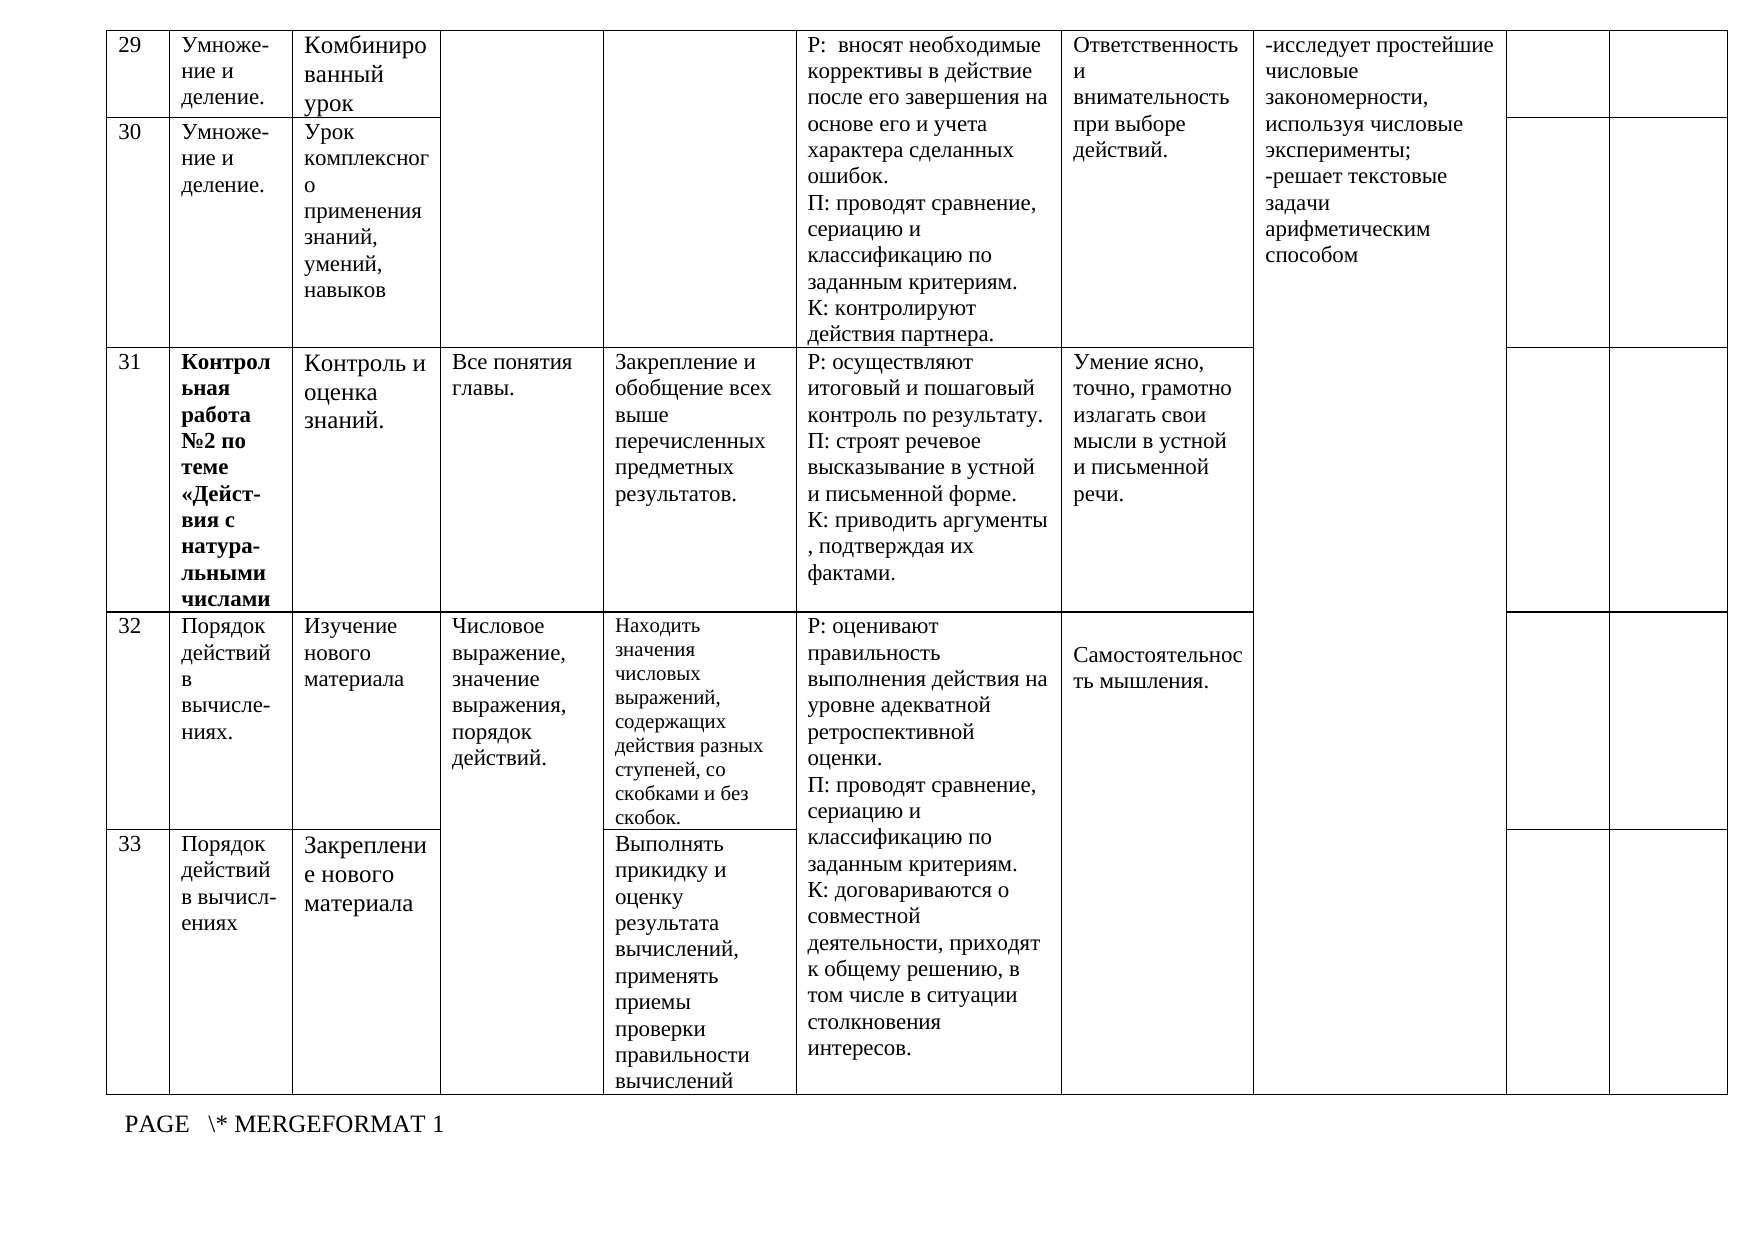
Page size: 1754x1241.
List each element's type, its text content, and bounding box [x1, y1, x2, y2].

table_cell Все понятия главы. [441, 348, 603, 611]
table_cell [1610, 118, 1727, 347]
table_cell 33 [107, 830, 169, 1094]
table_cell Умноже-ние и деление. [170, 118, 292, 347]
table_cell 30 [107, 118, 169, 347]
table_cell Ответственность и внимательность при выборе действий. [1062, 31, 1253, 347]
table_cell [1507, 31, 1609, 117]
table_cell Находить значения числовых выражений, содержащих действия разных ступеней, со скобками и без скобок. [604, 613, 796, 829]
table_cell 31 [107, 348, 169, 611]
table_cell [293, 31, 440, 117]
table_cell [1610, 348, 1727, 611]
table_cell Р: оценивают правильность выполнения действия на уровне адекватной ретроспективной оценки. П: проводят сравнение, сериацию и классификацию по заданным критериям. К: договариваются о совместной деятельности, приходят к общему решению, в том числе в ситуации столкновения интересов. [797, 613, 1061, 1094]
table_cell Изучение нового материала [293, 613, 440, 829]
table_cell Закрепление и обобщение всех выше перечисленных предметных результатов. [604, 348, 796, 611]
table_cell [1507, 830, 1609, 1094]
table_cell Порядок действий в вычисл-ениях [170, 830, 292, 1094]
table_cell [1610, 613, 1727, 829]
table_cell [1507, 613, 1609, 829]
table_cell Контрольная работа №2 по теме «Дейст-вия с натура-льными числами [170, 348, 292, 611]
table_cell Контроль и оценка знаний. [293, 348, 440, 611]
table_cell Р: вносят необходимые коррективы в действие после его завершения на основе его и учета характера сделанных ошибок. П: проводят сравнение, сериацию и классификацию по заданным критериям. К: контролируют действия партнера. [797, 31, 1061, 347]
table_cell [1507, 118, 1609, 347]
table_cell Числовое выражение, значение выражения, порядок действий. [441, 613, 603, 1094]
table_cell [1610, 31, 1727, 117]
table_cell Р: осуществляют итоговый и пошаговый контроль по результату. П: строят речевое высказывание в устной и письменной форме. К: приводить аргументы , подтверждая их фактами. [797, 348, 1061, 611]
table_cell Урок комплексного применения знаний, умений, навыков [293, 118, 440, 347]
table_cell Закрепление нового материала [293, 830, 440, 1094]
table_cell Порядок действий в вычисле-ниях. [170, 613, 292, 829]
table_cell Самостоятельность мышления. [1062, 613, 1253, 1094]
table_cell 29 [107, 31, 169, 117]
table_cell Выполнять прикидку и оценку результата вычислений, применять приемы проверки правильности вычислений [604, 830, 796, 1094]
table_cell Умение ясно, точно, грамотно излагать свои мысли в устной и письменной речи. [1062, 348, 1253, 611]
table_cell [1507, 348, 1609, 611]
table_cell [1610, 830, 1727, 1094]
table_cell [170, 31, 292, 117]
table_cell 32 [107, 613, 169, 829]
